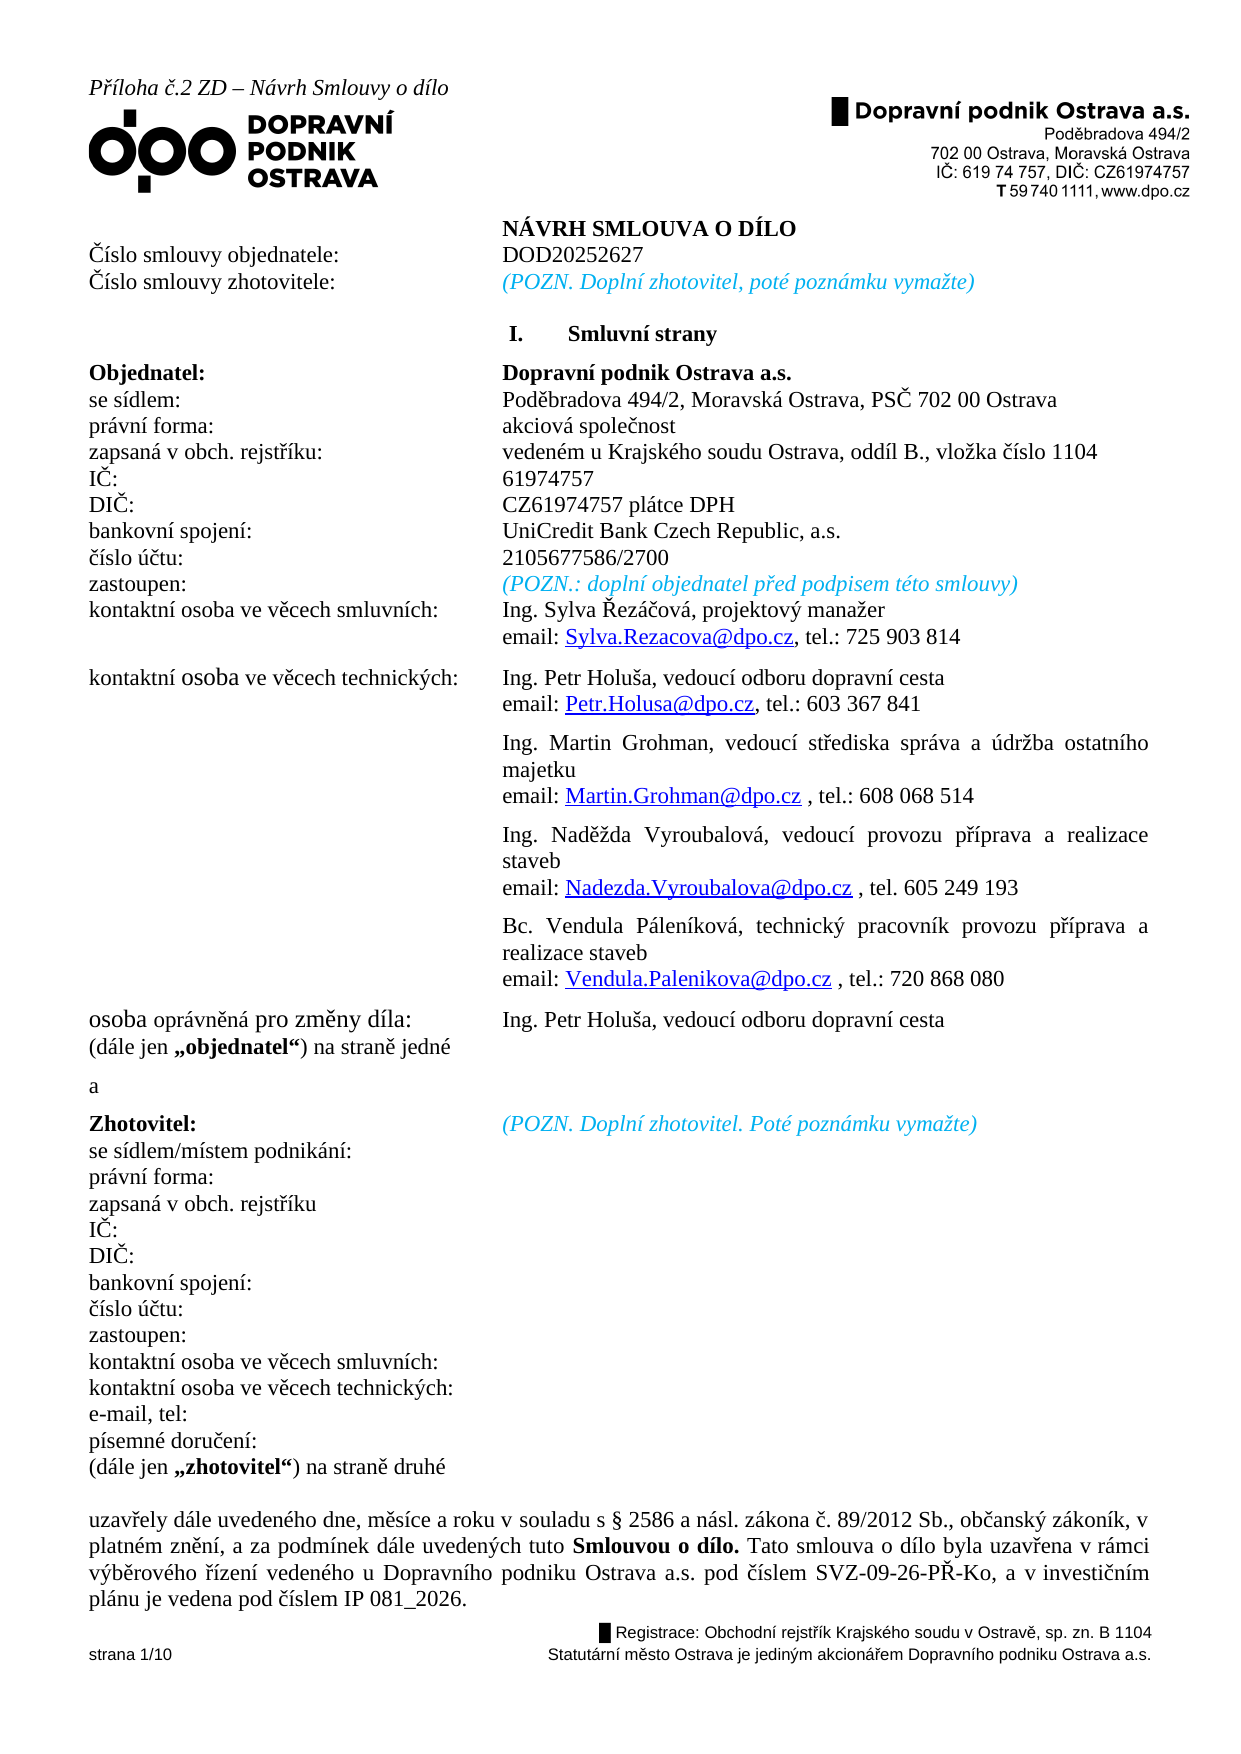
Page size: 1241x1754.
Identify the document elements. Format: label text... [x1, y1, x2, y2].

text Objednatel: Dopravní podnik Ostrava a.s. [89, 359, 1149, 386]
text Ing. Martin Grohman, vedoucí střediska správa a údržba ostatního majetku [89, 729, 1149, 782]
text se sídlem: Poděbradova 494/2, Moravská Ostrava, PSČ 702 00 Ostrava [89, 386, 1149, 412]
text číslo účtu: [89, 1295, 1149, 1321]
text Zhotovitel: (POZN. Doplní zhotovitel. Poté poznámku vymažte) [89, 1111, 1149, 1137]
text kontaktní osoba ve věcech technických: [89, 1374, 1149, 1400]
text e-mail, tel: [89, 1400, 1149, 1427]
text zastoupen: [89, 1321, 1149, 1348]
text kontaktní osoba ve věcech smluvních: [89, 1348, 1149, 1374]
text písemné doručení: [89, 1427, 1149, 1453]
text Ing. Naděžda Vyroubalová, vedoucí provozu příprava a realizace staveb [89, 821, 1149, 874]
text zapsaná v obch. rejstříku [89, 1189, 1149, 1216]
text číslo účtu: 2105677586/2700 [89, 544, 1149, 570]
text Číslo smlouvy objednatele: DOD20252627 [89, 241, 1152, 268]
text NÁVRH SMLOUVA O DÍLO [89, 215, 1152, 241]
text email: Martin.Grohman@dpo.cz , tel.: 608 068 514 [89, 782, 1149, 808]
text zapsaná v obch. rejstříku: vedeném u Krajského soudu Ostrava, oddíl B., vložka číslo 1104 [89, 438, 1149, 465]
list Smluvní strany [89, 321, 1152, 347]
text zastoupen: (POZN.: doplní objednatel před podpisem této smlouvy) [89, 570, 1149, 597]
text email: Sylva.Rezacova@dpo.cz, tel.: 725 903 814 [89, 623, 1149, 649]
text bankovní spojení: UniCredit Bank Czech Republic, a.s. [89, 517, 1149, 544]
text kontaktní osoba ve věcech smluvních: Ing. Sylva Řezáčová, projektový manažer [89, 597, 1147, 623]
text email: Nadezda.Vyroubalova@dpo.cz , tel. 605 249 193 [89, 874, 1149, 900]
text uzavřely dále uvedeného dne, měsíce a roku v souladu s § 2586 a násl. zákona č. 89/2012 Sb., občanský zákoník, v platném znění, a za podmínek dále uvedených tuto Smlouvou o dílo. Tato smlouva o dílo byla uzavřena v rámci výběrového řízení vedeného u Dopravního podniku Ostrava a.s. pod číslem SVZ-09-26-PŘ-Ko, a v investičním plánu je vedena pod číslem IP 081_2026. [89, 1506, 1149, 1611]
text (dále jen „objednatel“) na straně jedné [89, 1033, 1149, 1059]
text právní forma: akciová společnost [89, 412, 1149, 438]
picture [88, 109, 395, 193]
picture [831, 97, 1190, 200]
text kontaktní osoba ve věcech technických: Ing. Petr Holuša, vedoucí odboru dopravní cesta [89, 662, 1149, 691]
text právní forma: [89, 1163, 1149, 1189]
text (dále jen „zhotovitel“) na straně druhé [89, 1453, 1149, 1479]
text Číslo smlouvy zhotovitele: (POZN. Doplní zhotovitel, poté poznámku vymažte) [89, 268, 1152, 294]
text a [89, 1072, 1149, 1098]
text Bc. Vendula Páleníková, technický pracovník provozu příprava a realizace staveb [89, 912, 1149, 965]
text DIČ: [89, 1242, 1149, 1269]
text se sídlem/místem podnikání: [89, 1137, 1149, 1163]
text DIČ: CZ61974757 plátce DPH [89, 491, 1149, 517]
text osoba oprávněná pro změny díla: Ing. Petr Holuša, vedoucí odboru dopravní cesta [89, 1004, 1149, 1033]
text email: Petr.Holusa@dpo.cz, tel.: 603 367 841 [89, 691, 1149, 717]
text IČ: [89, 1216, 1149, 1242]
text email: Vendula.Palenikova@dpo.cz , tel.: 720 868 080 [89, 965, 1149, 992]
text bankovní spojení: [89, 1269, 1149, 1295]
text IČ: 61974757 [89, 465, 1149, 491]
